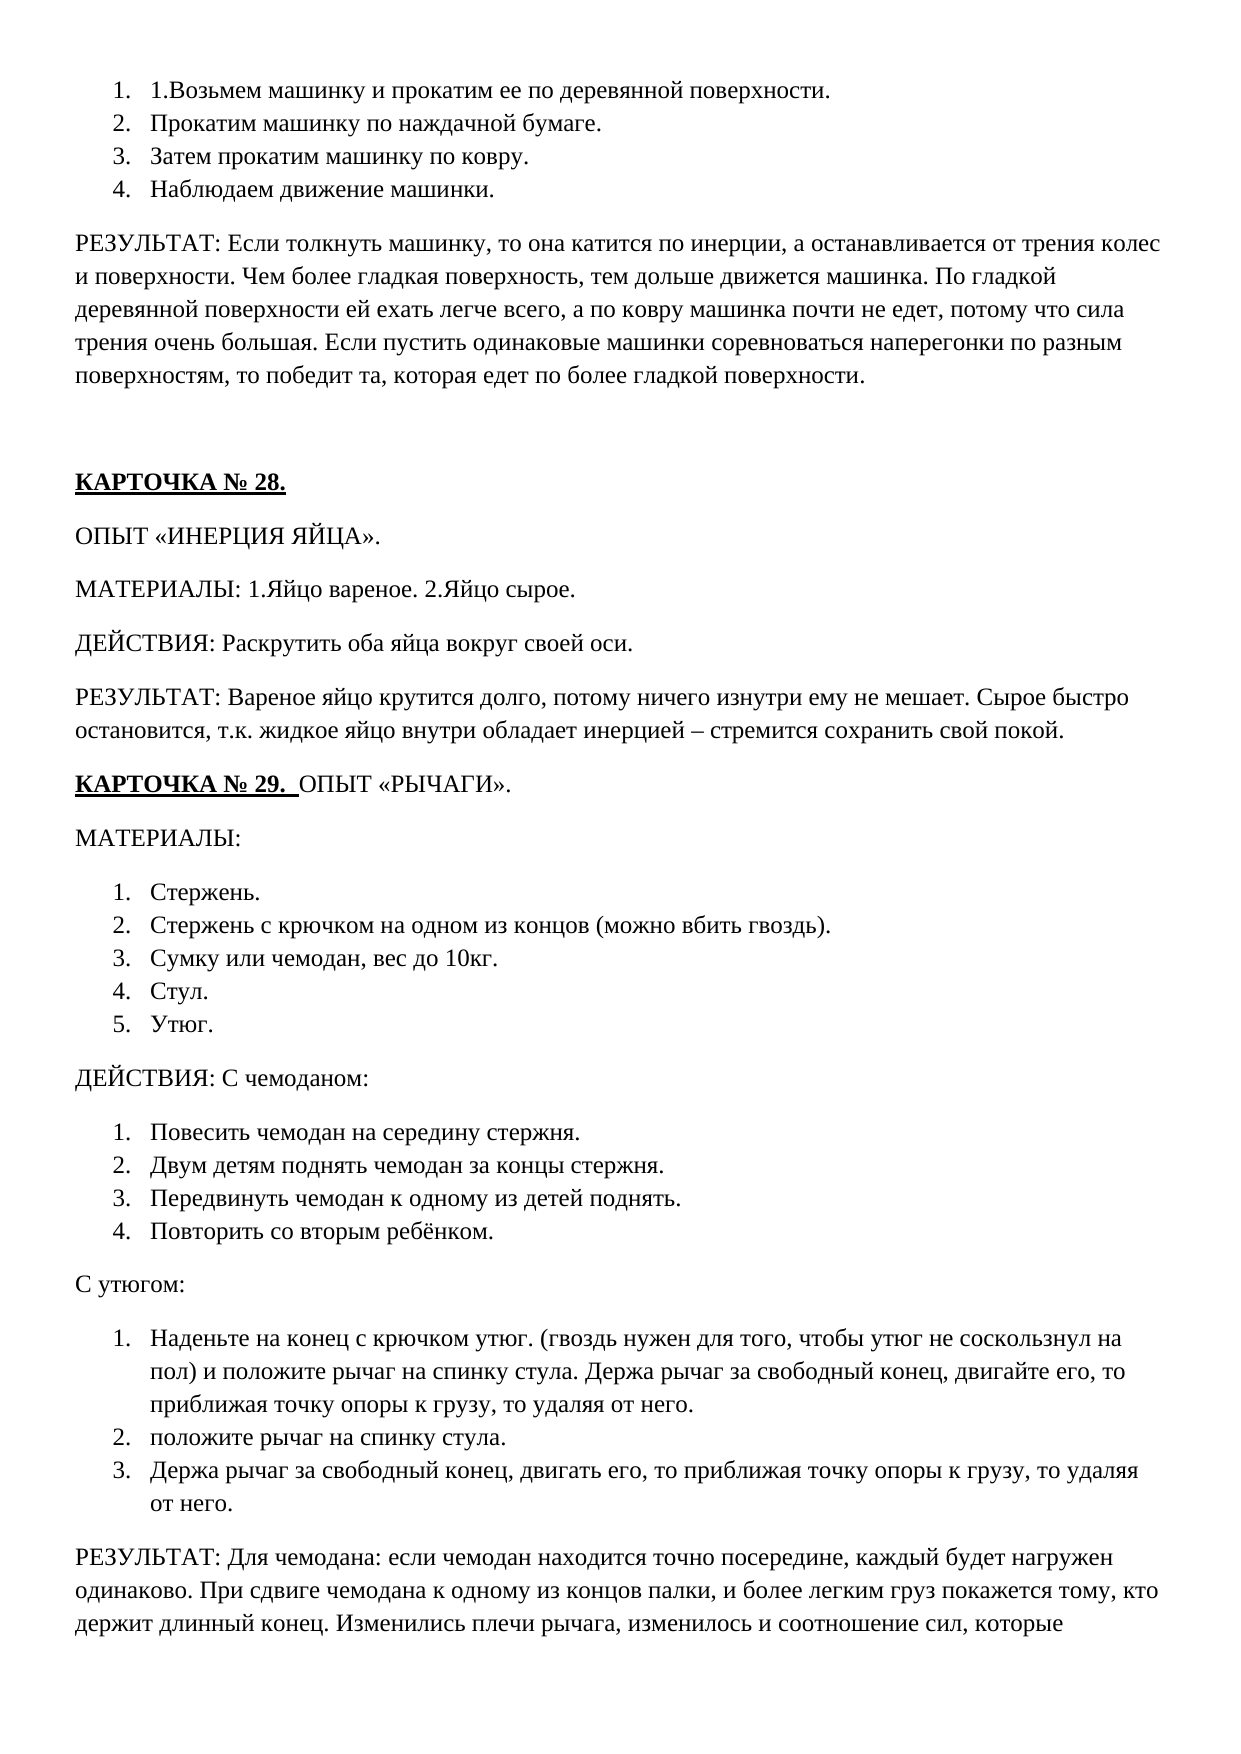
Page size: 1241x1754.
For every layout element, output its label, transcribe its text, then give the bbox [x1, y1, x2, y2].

text ДЕЙСТВИЯ: С чемоданом: [75, 1063, 1165, 1092]
text КАРТОЧКА № 28. [75, 467, 1165, 496]
text С утюгом: [75, 1269, 1165, 1298]
list Затем прокатим машинку по ковру. [112, 141, 1165, 170]
list Стержень с крючком на одном из концов (можно вбить гвоздь). [112, 910, 1165, 939]
list 1.Возьмем машинку и прокатим ее по деревянной поверхности. [112, 75, 1165, 104]
list Держа рычаг за свободный конец, двигать его, то приближая точку опоры к грузу, то удаляя от него. [112, 1456, 1165, 1517]
list Прокатим машинку по наждачной бумаге. [112, 108, 1165, 137]
list Наденьте на конец с крючком утюг. (гвоздь нужен для того, чтобы утюг не соскользнул на пол) и положите рычаг на спинку стула. Держа рычаг за свободный конец, двигайте его, то приближая точку опоры к грузу, то удаляя от него. [112, 1323, 1165, 1418]
text КАРТОЧКА № 29. ОПЫТ «РЫЧАГИ». [75, 769, 1165, 798]
text ДЕЙСТВИЯ: Раскрутить оба яйца вокруг своей оси. [75, 628, 1165, 657]
text МАТЕРИАЛЫ: [75, 823, 1165, 852]
list Повторить со вторым ребёнком. [112, 1216, 1165, 1244]
list Передвинуть чемодан к одному из детей поднять. [112, 1183, 1165, 1211]
list Стул. [112, 976, 1165, 1005]
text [75, 1542, 1165, 1637]
list Наблюдаем движение машинки. [112, 174, 1165, 203]
list Сумку или чемодан, вес до 10кг. [112, 943, 1165, 972]
text ОПЫТ «ИНЕРЦИЯ ЯЙЦА». [75, 521, 1165, 549]
list положите рычаг на спинку стула. [112, 1422, 1165, 1451]
text РЕЗУЛЬТАТ: Если толкнуть машинку, то она катится по инерции, а останавливается от трения колес и поверхности. Чем более гладкая поверхность, тем дольше движется машинка. По гладкой деревянной поверхности ей ехать легче всего, а по ковру машинка почти не едет, потому что сила трения очень большая. Если пустить одинаковые машинки соревноваться наперегонки по разным поверхностям, то победит та, которая едет по более гладкой поверхности. [75, 228, 1165, 389]
list Повесить чемодан на середину стержня. [112, 1117, 1165, 1145]
list Двум детям поднять чемодан за концы стержня. [112, 1150, 1165, 1178]
text МАТЕРИАЛЫ: 1.Яйцо вареное. 2.Яйцо сырое. [75, 574, 1165, 603]
list Стержень. [112, 877, 1165, 906]
text РЕЗУЛЬТАТ: Вареное яйцо крутится долго, потому ничего изнутри ему не мешает. Сырое быстро остановится, т.к. жидкое яйцо внутри обладает инерцией – стремится сохранить свой покой. [75, 682, 1165, 744]
list Утюг. [112, 1009, 1165, 1038]
